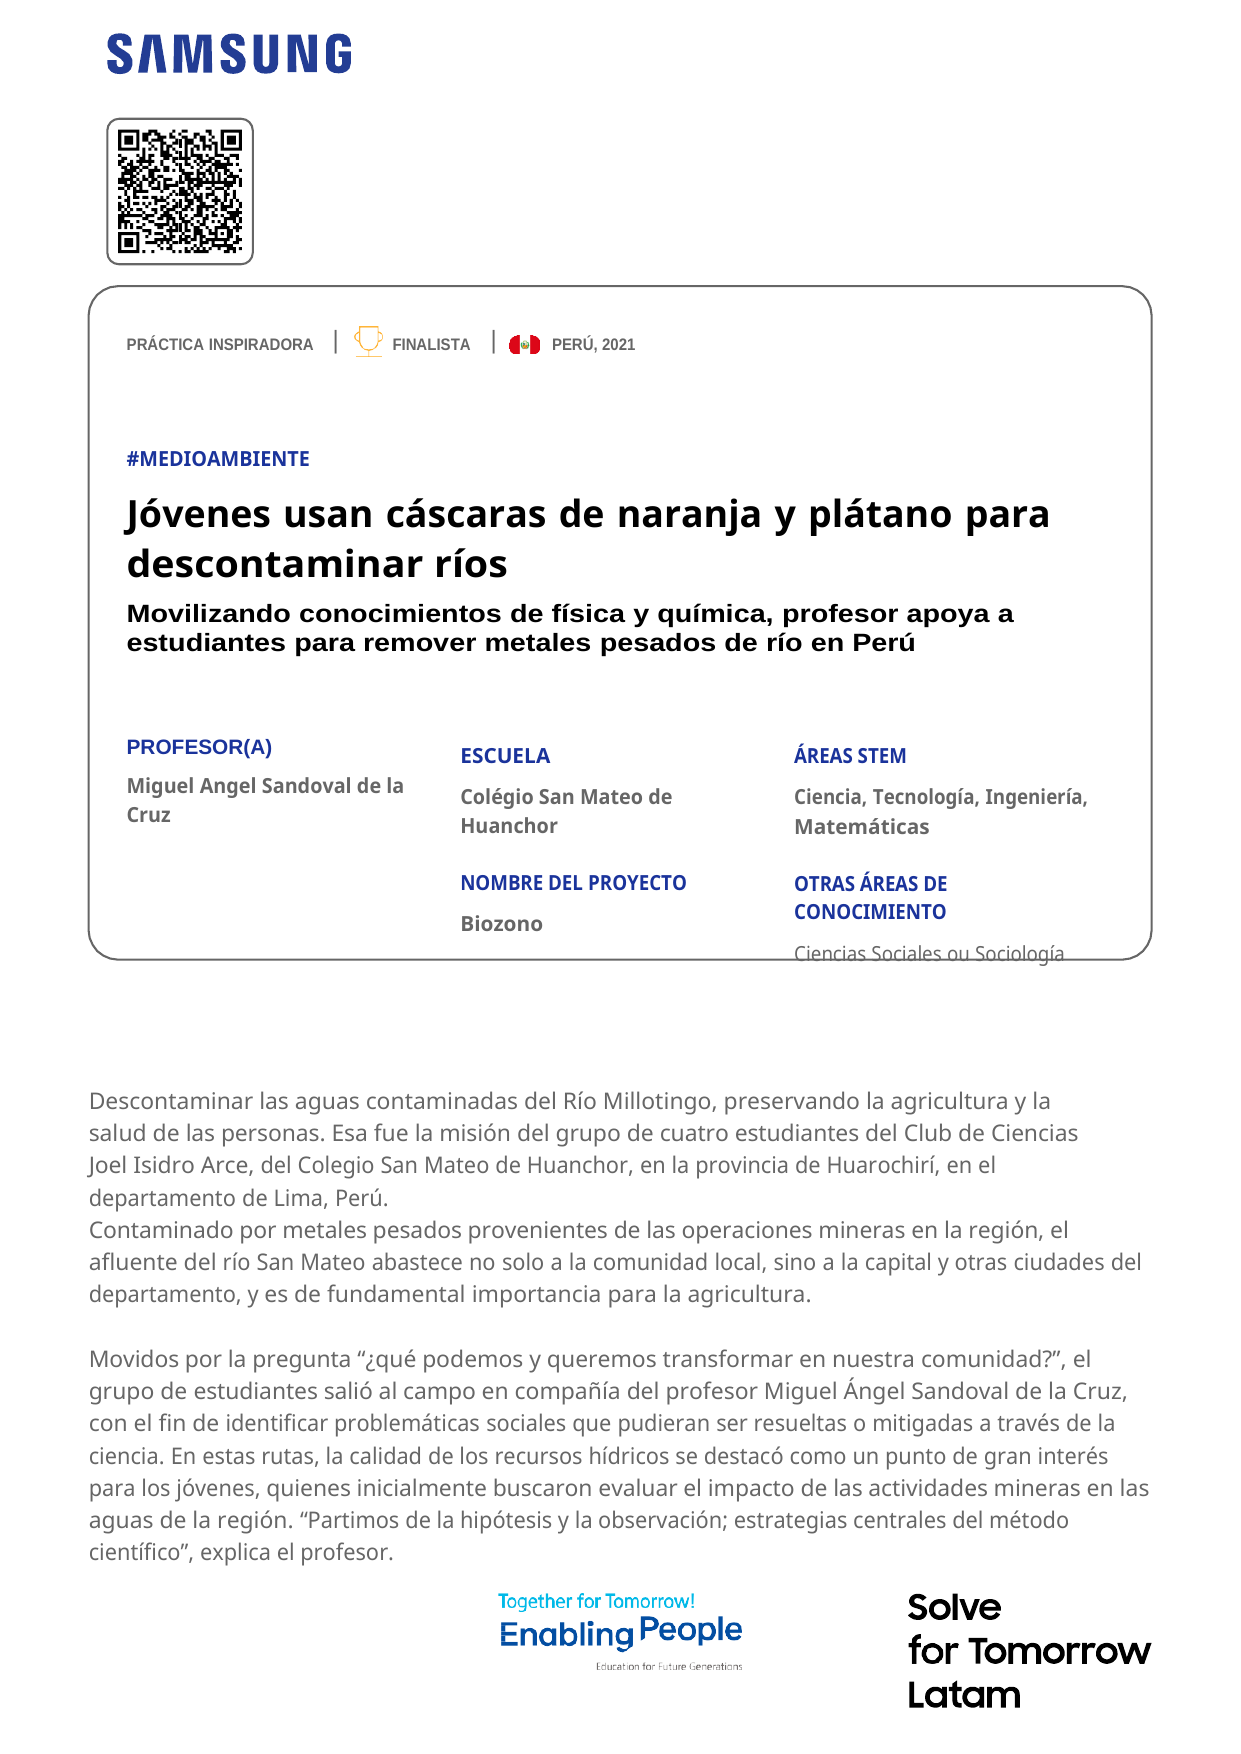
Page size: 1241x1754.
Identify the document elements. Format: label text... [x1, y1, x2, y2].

text OTRAS ÁREAS DE CONOCIMIENTO [794, 869, 958, 926]
text Descontaminar las aguas contaminadas del Río Millotingo, preservando la agricultura y la salud de las personas. Esa fue la misión del grupo de cuatro estudiantes del Club de Ciencias Joel Isidro Arce, del Colegio San Mateo de Huanchor, en la provincia de Huarochirí, en el departamento de Lima, Perú. [88, 1085, 1112, 1213]
text PROFESOR(A) [126, 734, 428, 758]
picture [498, 1593, 742, 1670]
picture [908, 1634, 959, 1664]
text NOMBRE DEL PROYECTO [460, 868, 752, 897]
text #MEDIOAMBIENTE [126, 444, 1165, 472]
text Miguel Angel Sandoval de la Cruz [126, 771, 428, 828]
text PRÁCTICA INSPIRADORA | FINALISTA | PERÚ, 2021 [126, 324, 1165, 356]
text Ciencias Sociales ou Sociología [794, 939, 1165, 967]
text Colégio San Mateo de Huanchor [460, 782, 752, 839]
text ÁREAS STEM [794, 741, 1165, 769]
text Ciencia, Tecnología, Ingeniería, Matemáticas [794, 782, 1165, 840]
title Jóvenes usan cáscaras de naranja y plátano para descontaminar ríos [126, 488, 1165, 588]
text Contaminado por metales pesados provenientes de las operaciones mineras en la región, el afluente del río San Mateo abastece no solo a la comunidad local, sino a la capital y otras ciudades del departamento, y es de fundamental importancia para la agricultura. [88, 1214, 1153, 1310]
text Biozono [460, 909, 752, 938]
text Movilizando conocimientos de física y química, profesor apoya a estudiantes para remover metales pesados de río en Perú [126, 599, 1112, 657]
text Movidos por la pregunta “¿qué podemos y queremos transformar en nuestra comunidad?”, el grupo de estudiantes salió al campo en compañía del profesor Miguel Ángel Sandoval de la Cruz, con el fin de identificar problemáticas sociales que pudieran ser resueltas o mitigadas a través de la ciencia. En estas rutas, la calidad de los recursos hídricos se destacó como un punto de gran interés para los jóvenes, quienes inicialmente buscaron evaluar el impacto de las actividades mineras en las aguas de la región. “Partimos de la hipótesis y la observación; estrategias centrales del método científico”, explica el profesor. [88, 1343, 1150, 1567]
text ESCUELA [460, 741, 752, 769]
